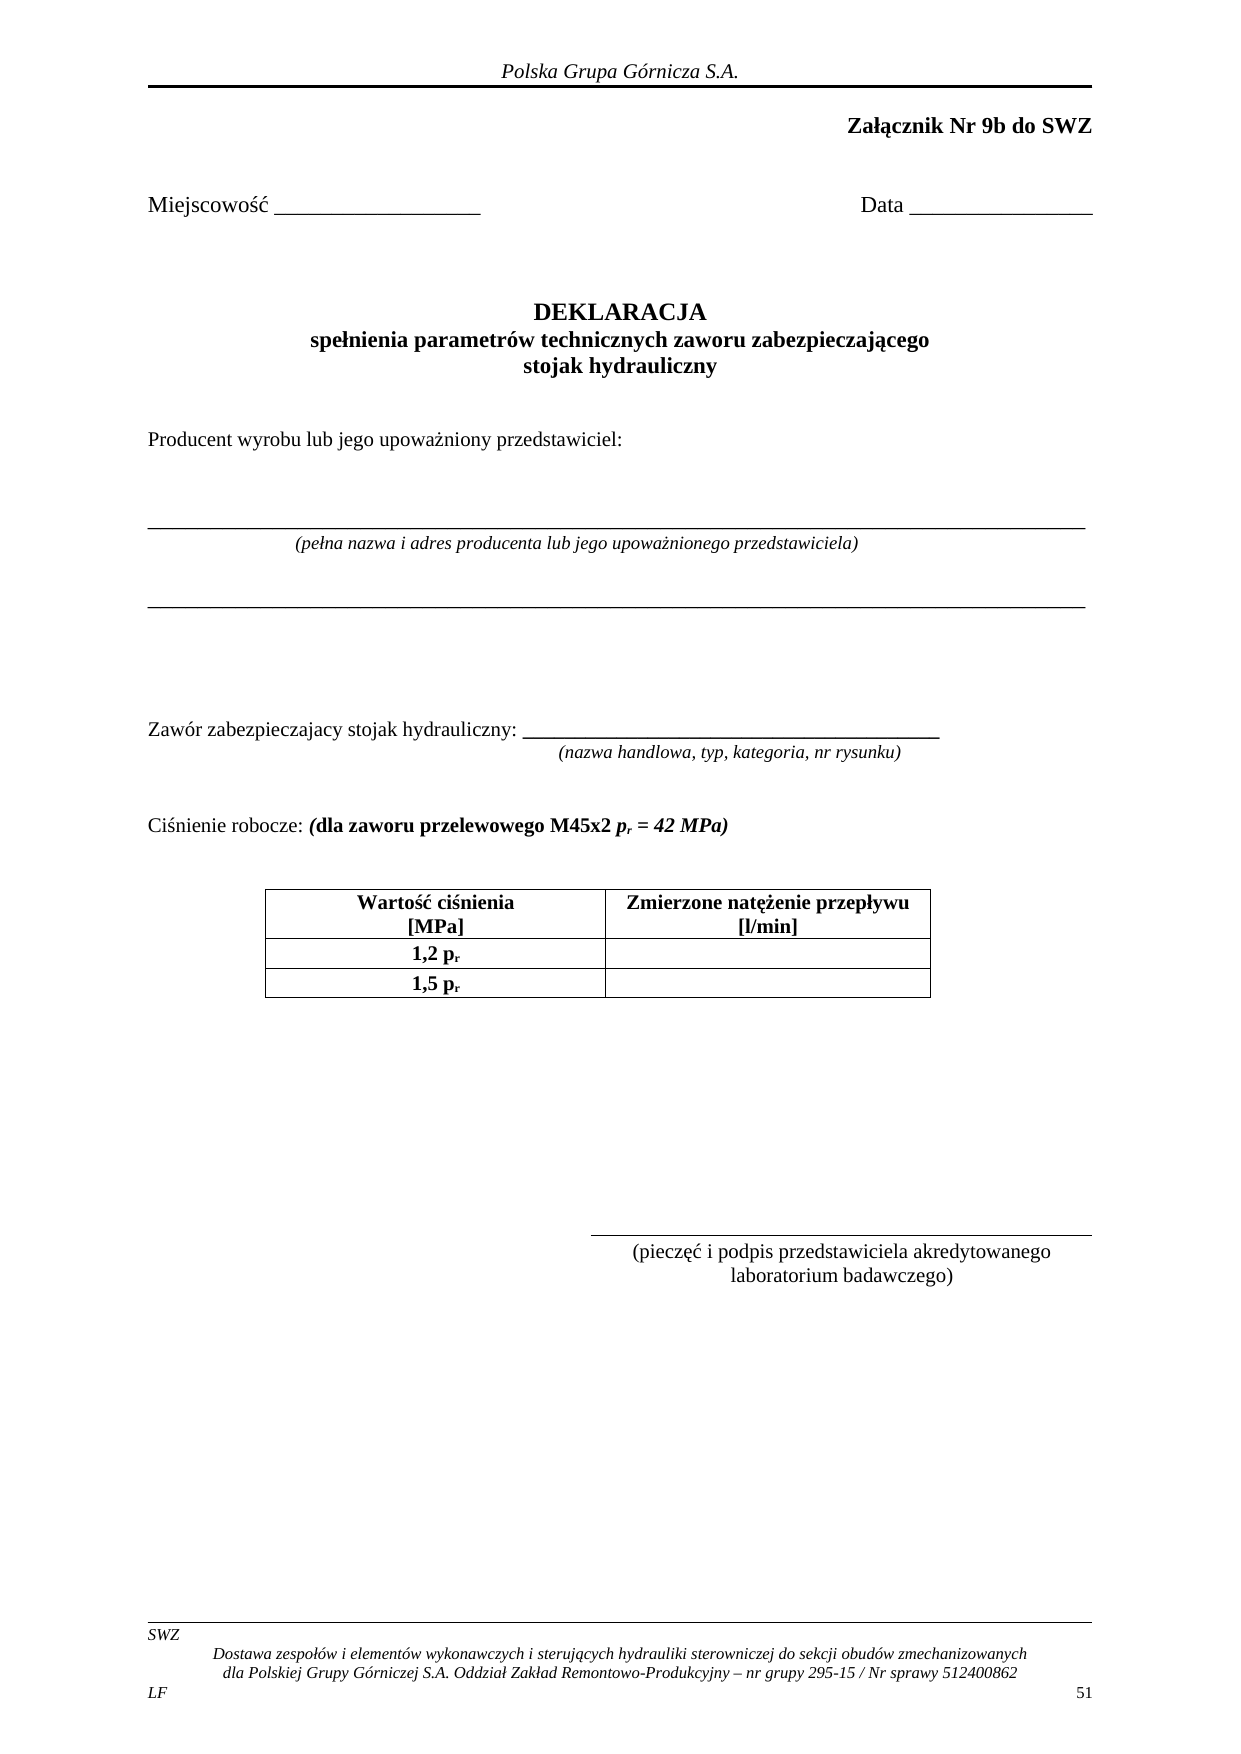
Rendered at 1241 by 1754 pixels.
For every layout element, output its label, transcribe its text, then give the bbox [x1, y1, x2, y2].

text (pełna nazwa i adres producenta lub jego upoważnionego przedstawiciela) [221, 532, 1092, 553]
text (pieczęć i podpis przedstawiciela akredytowanego laboratorium badawczego) [591, 1236, 1092, 1287]
table_cell [606, 969, 930, 997]
text ___________________________________________________________________________ [148, 582, 1092, 611]
text ___________________________________________________________________________ [148, 503, 1092, 532]
text Producent wyrobu lub jego upoważniony przedstawiciel: [148, 426, 1092, 451]
text spełnienia parametrów technicznych zaworu zabezpieczającego stojak hydrauliczny [148, 326, 1092, 378]
text Zawór zabezpieczajacy stojak hydrauliczny: ________________________________________ [148, 716, 1092, 741]
table_cell 1,2 pr [266, 939, 605, 968]
text (nazwa handlowa, typ, kategoria, nr rysunku) [148, 741, 1092, 762]
text Miejscowość __________________ Data ________________ [148, 191, 1092, 218]
text Ciśnienie robocze: (dla zaworu przelewowego M45x2 pr = 42 MPa) [148, 813, 1092, 837]
table_cell [606, 939, 930, 968]
table_header Wartość ciśnienia [MPa] [266, 890, 605, 938]
text Załącznik Nr 9b do SWZ [148, 112, 1092, 139]
table_header Zmierzone natężenie przepływu [l/min] [606, 890, 930, 938]
table_cell 1,5 pr [266, 969, 605, 997]
text DEKLARACJA [148, 297, 1092, 326]
